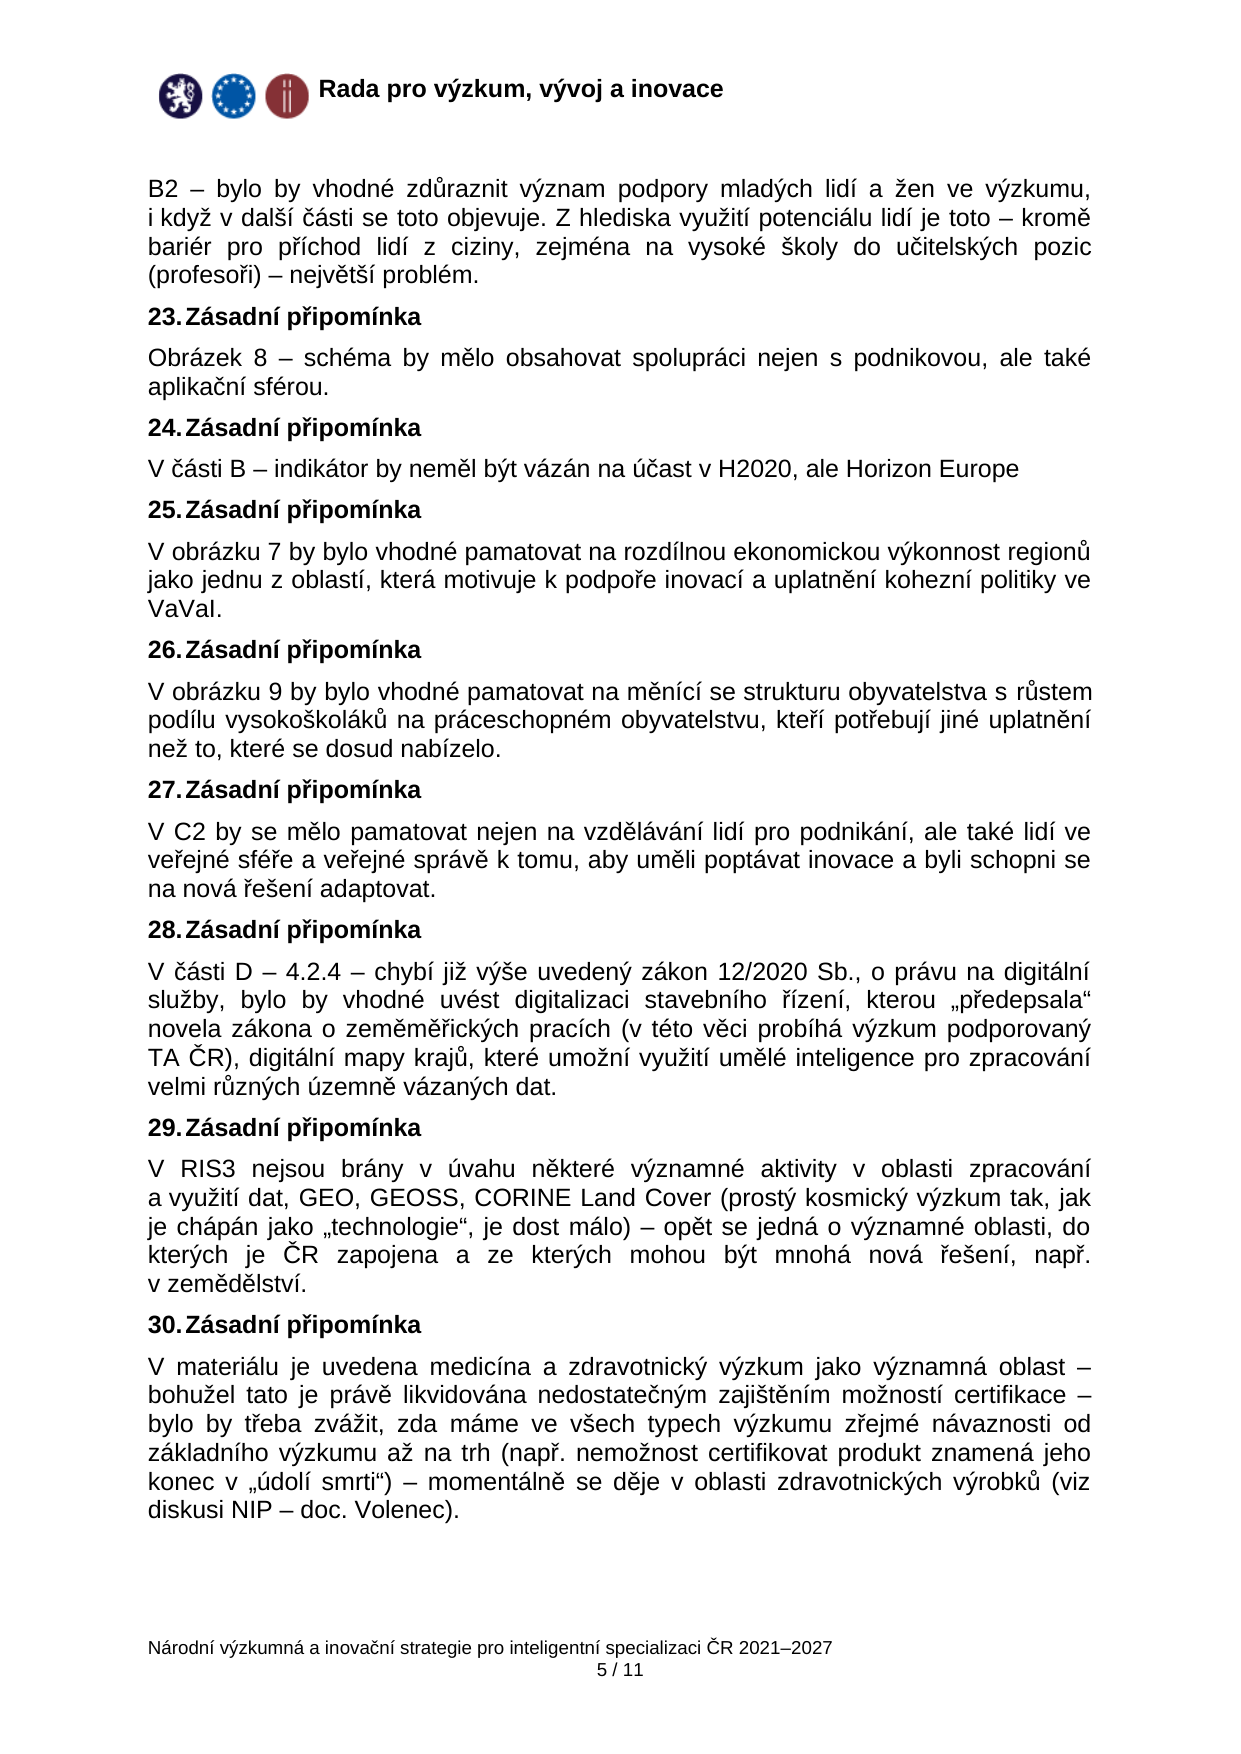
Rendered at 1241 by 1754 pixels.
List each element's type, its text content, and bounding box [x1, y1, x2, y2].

text B2 – bylo by vhodné zdůraznit význam podpory mladých lidí a žen ve výzkumu, i když v další části se toto objevuje. Z hlediska využití potenciálu lidí je toto – kromě bariér pro příchod lidí z ciziny, zejména na vysoké školy do učitelských pozic (profesoři) – největší problém. [148, 174, 1093, 289]
list Zásadní připomínka [148, 775, 1093, 804]
picture [158, 73, 309, 120]
list Zásadní připomínka [148, 915, 1093, 944]
text V obrázku 7 by bylo vhodné pamatovat na rozdílnou ekonomickou výkonnost regionů jako jednu z oblastí, která motivuje k podpoře inovací a uplatnění kohezní politiky ve VaVaI. [148, 536, 1093, 623]
text V RIS3 nejsou brány v úvahu některé významné aktivity v oblasti zpracování a využití dat, GEO, GEOSS, CORINE Land Cover (prostý kosmický výzkum tak, jak je chápán jako „technologie“, je dost málo) – opět se jedná o významné oblasti, do kterých je ČR zapojena a ze kterých mohou být mnohá nová řešení, např. v zemědělství. [148, 1154, 1093, 1298]
text Obrázek 8 – schéma by mělo obsahovat spolupráci nejen s podnikovou, ale také aplikační sférou. [148, 343, 1093, 400]
list Zásadní připomínka [148, 635, 1093, 664]
list Zásadní připomínka [148, 1310, 1093, 1339]
list Zásadní připomínka [148, 301, 1093, 330]
text V C2 by se mělo pamatovat nejen na vzdělávání lidí pro podnikání, ale také lidí ve veřejné sféře a veřejné správě k tomu, aby uměli poptávat inovace a byli schopni se na nová řešení adaptovat. [148, 816, 1093, 903]
text V části B – indikátor by neměl být vázán na účast v H2020, ale Horizon Europe [148, 454, 1093, 483]
list Zásadní připomínka [148, 413, 1093, 441]
list Zásadní připomínka [148, 1113, 1093, 1141]
text V obrázku 9 by bylo vhodné pamatovat na měnící se strukturu obyvatelstva s růstem podílu vysokoškoláků na práceschopném obyvatelstvu, kteří potřebují jiné uplatnění než to, které se dosud nabízelo. [148, 676, 1093, 763]
list Zásadní připomínka [148, 495, 1093, 524]
text V materiálu je uvedena medicína a zdravotnický výzkum jako významná oblast – bohužel tato je právě likvidována nedostatečným zajištěním možností certifikace – bylo by třeba zvážit, zda máme ve všech typech výzkumu zřejmé návaznosti od základního výzkumu až na trh (např. nemožnost certifikovat produkt znamená jeho konec v „údolí smrti“) – momentálně se děje v oblasti zdravotnických výrobků (viz diskusi NIP – doc. Volenec). [148, 1351, 1093, 1524]
text V části D – 4.2.4 – chybí již výše uvedený zákon 12/2020 Sb., o právu na digitální služby, bylo by vhodné uvést digitalizaci stavebního řízení, kterou „předepsala“ novela zákona o zeměměřických pracích (v této věci probíhá výzkum podporovaný TA ČR), digitální mapy krajů, které umožní využití umělé inteligence pro zpracování velmi různých územně vázaných dat. [148, 956, 1093, 1100]
